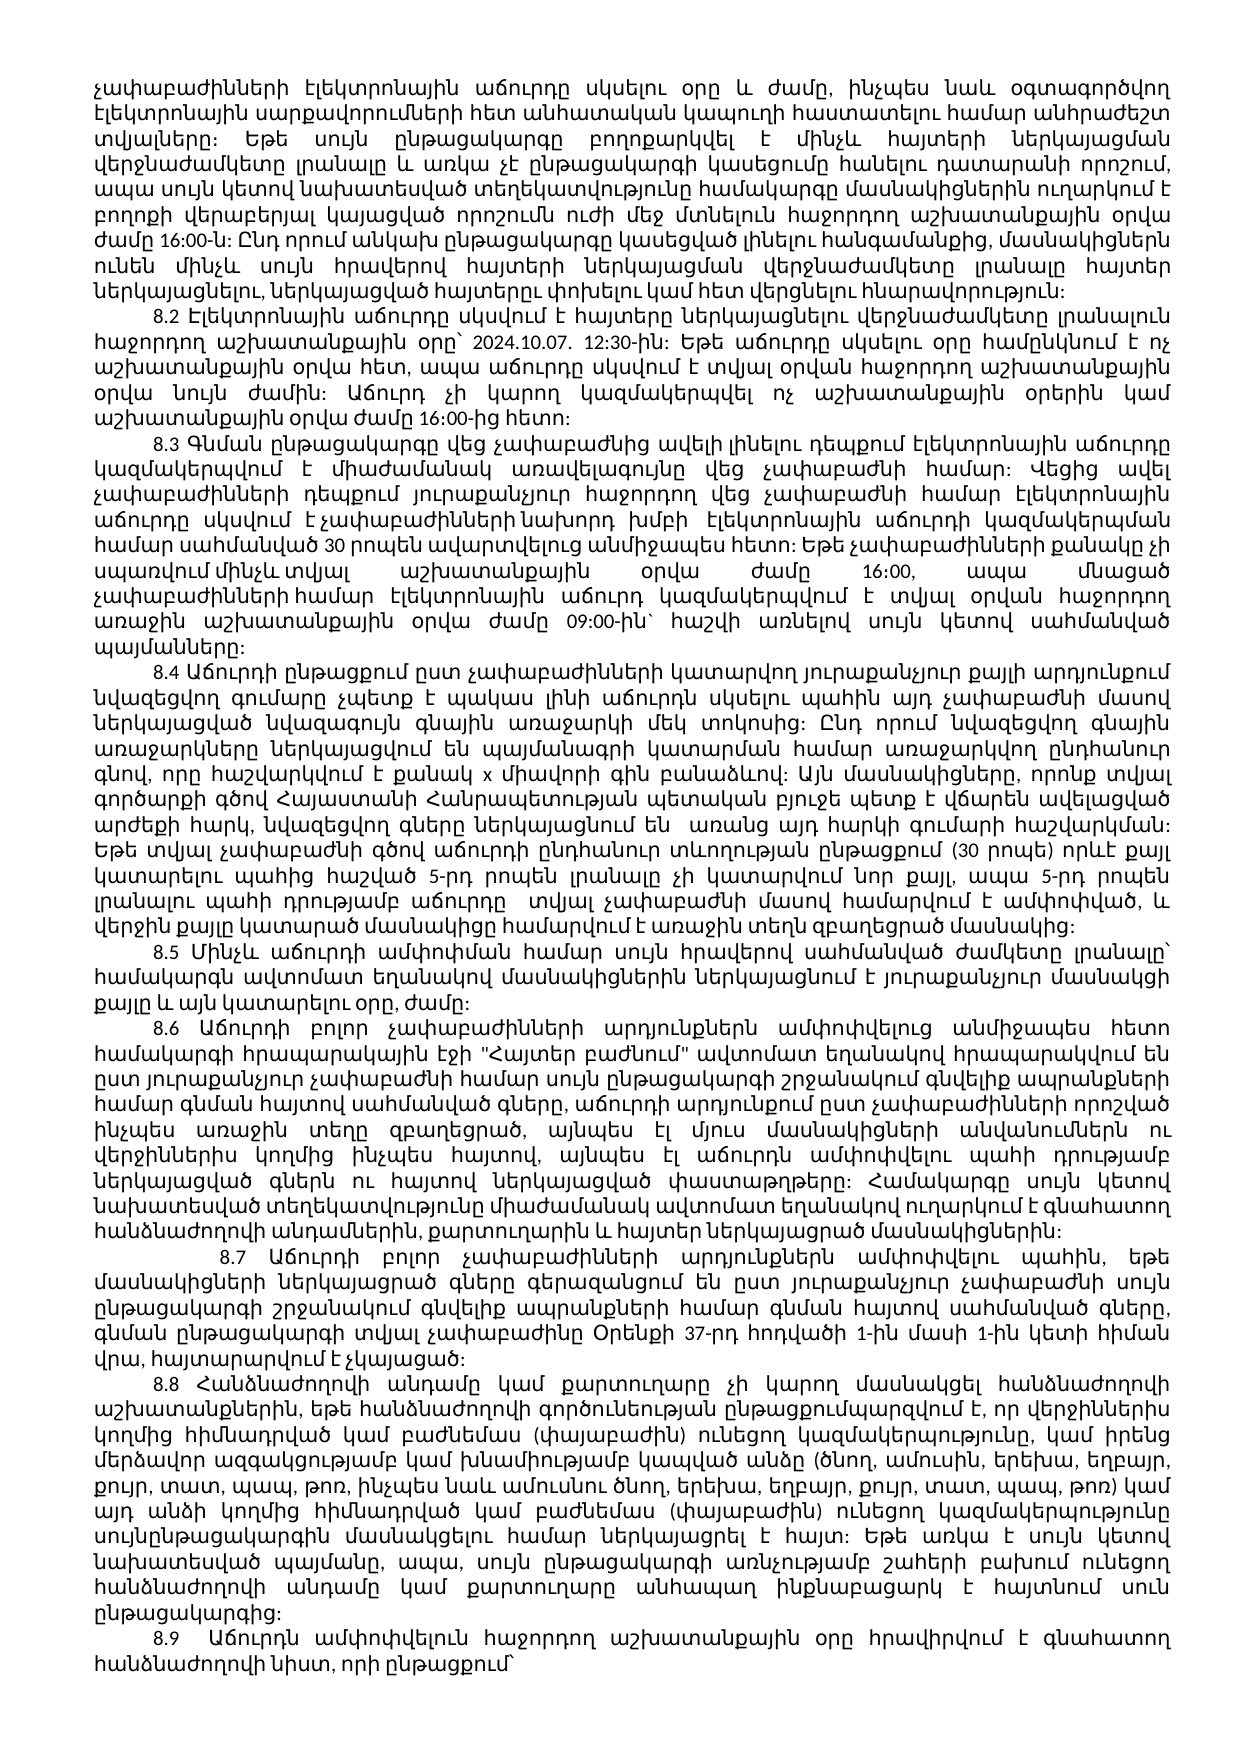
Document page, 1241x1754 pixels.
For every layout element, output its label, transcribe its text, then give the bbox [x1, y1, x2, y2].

text 8.4 Աճուրդի ընթացքում ըստ չափաբաժինների կատարվող յուրաքանչյուր քայլի արդյունքում նվազեցվող գումարը չպետք է պակաս լինի աճուրդն սկսելու պահին այդ չափաբաժնի մասով ներկայացված նվազագույն գնային առաջարկի մեկ տոկոսից: Ընդ որում նվազեցվող գնային առաջարկները ներկայացվում են պայմանագրի կատարման համար առաջարկվող ընդհանուր գնով, որը հաշվարկվում է քանակ x միավորի գին բանաձևով: Այն մասնակիցները, որոնք տվյալ գործարքի գծով Հայաստանի Հանրապետության պետական բյուջե պետք է վճարեն ավելացված արժեքի հարկ, նվազեցվող գները ներկայացնում են առանց այդ հարկի գումարի հաշվարկման: Եթե տվյալ չափաբաժնի գծով աճուրդի ընդհանուր տևողության ընթացքում (30 րոպե) որևէ քայլ կատարելու պահից հաշված 5-րդ րոպեն լրանալը չի կատարվում նոր քայլ, ապա 5-րդ րոպեն լրանալու պահի դրությամբ աճուրդը տվյալ չափաբաժնի մասով համարվում է ամփոփված, և վերջին քայլը կատարած մասնակիցը համարվում է առաջին տեղն զբաղեցրած մասնակից: [94, 659, 1171, 939]
text 8.9 Աճուրդն ամփոփվելուն հաջորդող աշխատանքային օրը հրավիրվում է գնահատող հանձնաժողովի նիստ, որի ընթացքում՝ [94, 1625, 1171, 1676]
text 8.2 Էլեկտրոնային աճուրդը սկսվում է հայտերը ներկայացնելու վերջնաժամկետը լրանալուն հաջորդող աշխատանքային օրը՝ 2024.10.07. 12:30 -ին: Եթե աճուրդը սկսելու օրը համընկնում է ոչ աշխատանքային օրվա հետ, ապա աճուրդը սկսվում է տվյալ օրվան հաջորդող աշխատանքային օրվա նույն ժամին: Աճուրդ չի կարող կազմակերպվել ոչ աշխատանքային օրերին կամ աշխատանքային օրվա ժամը 16։00-ից հետո: [94, 304, 1171, 431]
text 8.8 Հանձնաժողովի անդամը կամ քարտուղարը չի կարող մասնակցել հանձնաժողովի աշխատանքներին, եթե հանձնաժողովի գործունեության ընթացքումպարզվում է, որ վերջիններիս կողմից հիմնադրված կամ բաժնեմաս (փայաբաժին) ունեցող կազմակերպությունը, կամ իրենց մերձավոր ազգակցությամբ կամ խնամիությամբ կապված անձը (ծնող, ամուսին, երեխա, եղբայր, քույր, տատ, պապ, թոռ, ինչպես նաև ամուսնու ծնող, երեխա, եղբայր, քույր, տատ, պապ, թոռ) կամ այդ անձի կողմից հիմնադրված կամ բաժնեմաս (փայաբաժին) ունեցող կազմակերպությունը սույնընթացակարգին մասնակցելու համար ներկայացրել է հայտ: Եթե առկա է սույն կետով նախատեսված պայմանը, ապա, սույն ընթացակարգի առնչությամբ շահերի բախում ունեցող հանձնաժողովի անդամը կամ քարտուղարը անհապաղ ինքնաբացարկ է հայտնում սուն ընթացակարգից: [94, 1371, 1171, 1625]
text 8.3 Գնման ընթացակարգը վեց չափաբաժնից ավելի լինելու դեպքում էլեկտրոնային աճուրդը կազմակերպվում է միաժամանակ առավելագույնը վեց չափաբաժնի համար: Վեցից ավել չափաբաժինների դեպքում յուրաքանչյուր հաջորդող վեց չափաբաժնի համար էլեկտրոնային աճուրդը սկսվում է չափաբաժինների նախորդ խմբի էլեկտրոնային աճուրդի կազմակերպման համար սահմանված 30 րոպեն ավարտվելուց անմիջապես հետո: Եթե չափաբաժինների քանակը չի սպառվում մինչև տվյալ աշխատանքային օրվա ժամը 16։00, ապա մնացած չափաբաժինների համար էլեկտրոնային աճուրդ կազմակերպվում է տվյալ օրվան հաջորդող առաջին աշխատանքային օրվա ժամը 09:00-ին` հաշվի առնելով սույն կետով սահմանված պայմանները: [94, 431, 1171, 659]
text 8.5 Մինչև աճուրդի ամփոփման համար սույն հրավերով սահմանված ժամկետը լրանալը՝ համակարգն ավտոմատ եղանակով մասնակիցներին ներկայացնում է յուրաքանչյուր մասնակցի քայլը և այն կատարելու օրը, ժամը: [94, 939, 1171, 1015]
text 8.7 Աճուրդի բոլոր չափաբաժինների արդյունքներն ամփոփվելու պահին, եթե մասնակիցների ներկայացրած գները գերազանցում են ըստ յուրաքանչյուր չափաբաժնի սույն ընթացակարգի շրջանակում գնվելիք ապրանքների համար գնման հայտով սահմանված գները, գնման ընթացակարգի տվյալ չափաբաժինը Օրենքի 37-րդ հոդվածի 1-ին մասի 1-ին կետի հիման վրա, հայտարարվում է չկայացած: [94, 1244, 1171, 1371]
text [94, 75, 1171, 304]
text 8.6 Աճուրդի բոլոր չափաբաժինների արդյունքներն ամփոփվելուց անմիջապես հետո համակարգի հրապարակային էջի "Հայտեր բաժնում" ավտոմատ եղանակով հրապարակվում են ըստ յուրաքանչյուր չափաբաժնի համար սույն ընթացակարգի շրջանակում գնվելիք ապրանքների համար գնման հայտով սահմանված գները, աճուրդի արդյունքում ըստ չափաբաժինների որոշված ինչպես առաջին տեղը զբաղեցրած, այնպես էլ մյուս մասնակիցների անվանումներն ու վերջիններիս կողմից ինչպես հայտով, այնպես էլ աճուրդն ամփոփվելու պահի դրությամբ ներկայացված գներն ու հայտով ներկայացված փաստաթղթերը: Համակարգը սույն կետով նախատեսված տեղեկատվությունը միաժամանակ ավտոմատ եղանակով ուղարկում է գնահատող հանձնաժողովի անդամներին, քարտուղարին և հայտեր ներկայացրած մասնակիցներին: [94, 1015, 1171, 1244]
